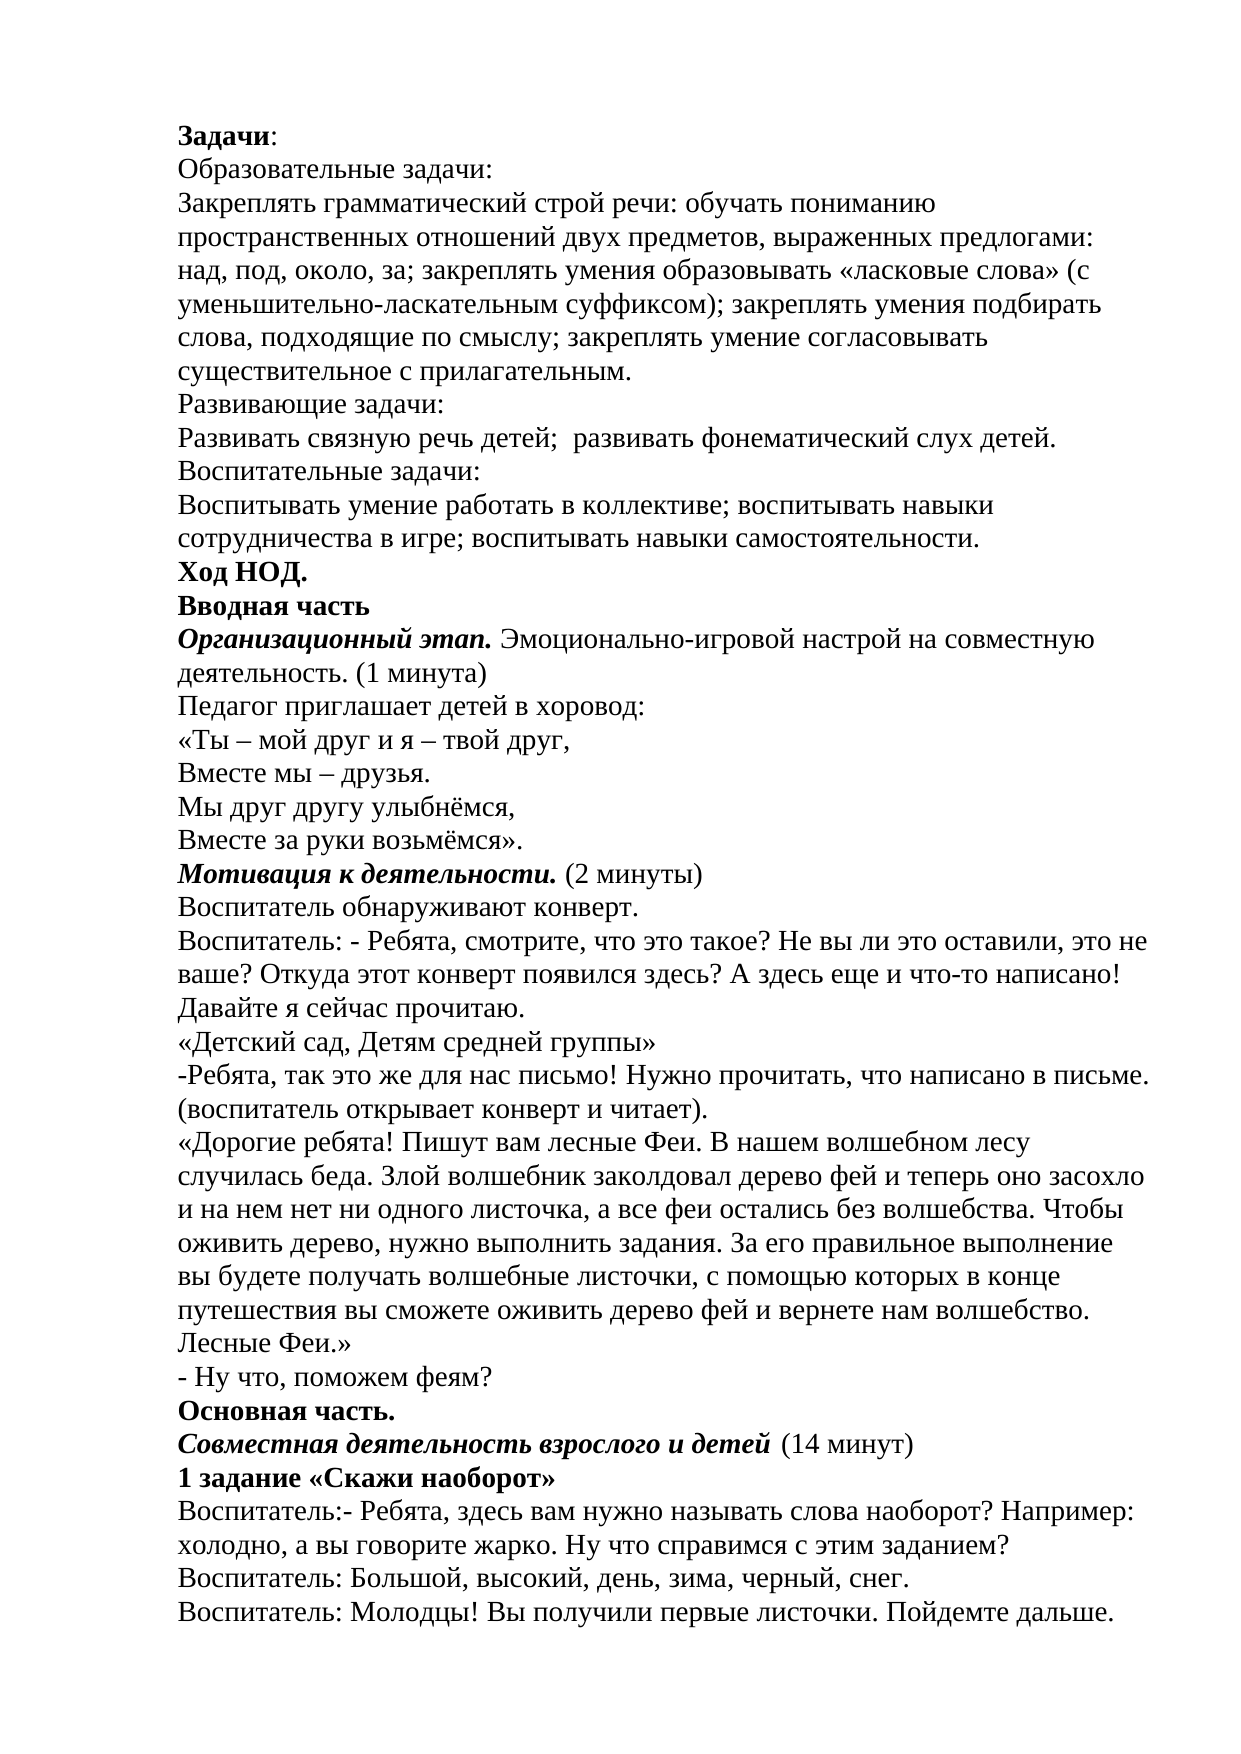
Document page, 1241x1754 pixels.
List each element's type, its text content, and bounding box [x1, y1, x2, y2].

text 1 задание «Скажи наоборот» Воспитатель:- Ребята, здесь вам нужно называть слова наоборот? Например: холодно, а вы говорите жарко. Ну что справимся с этим заданием? Воспитатель: Большой, высокий, день, зима, черный, снег. [177, 1460, 1152, 1594]
text Образовательные задачи: [177, 152, 1152, 185]
text Вместе за руки возьмёмся». [177, 822, 1152, 856]
text Вводная часть [177, 588, 1152, 621]
text Педагог приглашает детей в хоровод: [177, 688, 1152, 722]
text Организационный этап. Эмоционально-игровой настрой на совместную деятельность. (1 минута) [177, 621, 1152, 688]
text Вместе мы – друзья. [177, 755, 1152, 789]
text Воспитывать умение работать в коллективе; воспитывать навыки сотрудничества в игре; воспитывать навыки самостоятельности. [177, 487, 1152, 554]
text Закреплять грамматический строй речи: обучать пониманию пространственных отношений двух предметов, выраженных предлогами: над, под, около, за; закреплять умения образовывать «ласковые слова» (с уменьшительно-ласкательным суффиксом); закреплять умения подбирать слова, подходящие по смыслу; закреплять умение согласовывать существительное с прилагательным. Развивающие задачи: [177, 185, 1152, 420]
text Развивать связную речь детей; развивать фонематический слух детей. Воспитательные задачи: [177, 420, 1152, 487]
text «Ты – мой друг и я – твой друг, [177, 722, 1152, 755]
text Воспитатель: Молодцы! Вы получили первые листочки. Пойдемте дальше. [177, 1594, 1152, 1627]
text Ход НОД. [177, 554, 1152, 588]
text Мы друг другу улыбнёмся, [177, 789, 1152, 822]
text Воспитатель обнаруживают конверт. Воспитатель: - Ребята, смотрите, что это такое? Не вы ли это оставили, это не ваше? Откуда этот конверт появился здесь? А здесь еще и что-то написано! Давайте я сейчас прочитаю. «Детский сад, Детям средней группы» -Ребята, так это же для нас письмо! Нужно прочитать, что написано в письме. (воспитатель открывает конверт и читает). «Дорогие ребята! Пишут вам лесные Феи. В нашем волшебном лесу случилась беда. Злой волшебник заколдовал дерево фей и теперь оно засохло и на нем нет ни одного листочка, а все феи остались без волшебства. Чтобы оживить дерево, нужно выполнить задания. За его правильное выполнение вы будете получать волшебные листочки, с помощью которых в конце путешествия вы сможете оживить дерево фей и вернете нам волшебство. Лесные Феи.» - Ну что, поможем феям? Основная часть. Совместная деятельность взрослого и детей (14 минут) [177, 889, 1152, 1460]
text Мотивация к деятельности. (2 минуты) [177, 856, 1152, 889]
text Задачи: [177, 118, 1152, 152]
